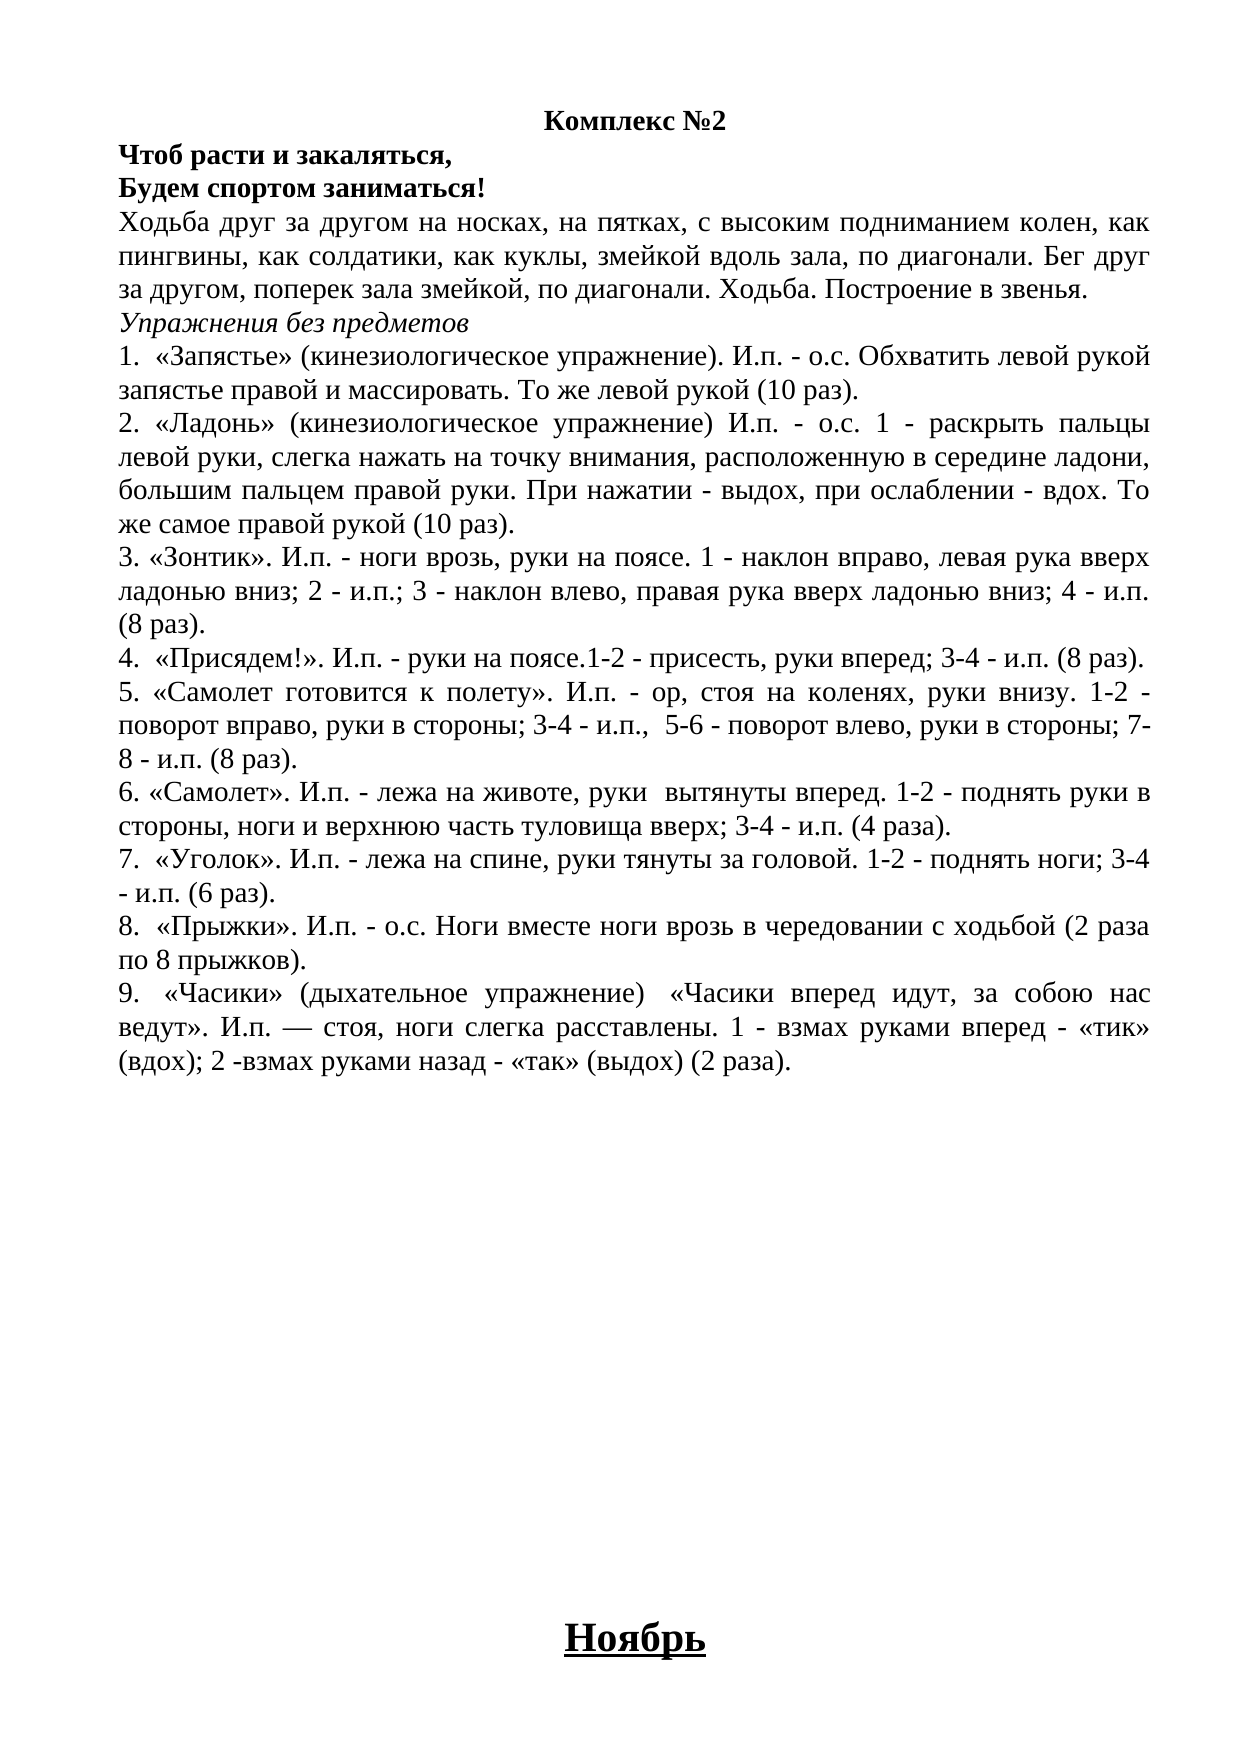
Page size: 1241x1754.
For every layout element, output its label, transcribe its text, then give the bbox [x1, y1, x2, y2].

text Ноябрь [118, 1613, 1152, 1661]
text Комплекс №2 [118, 103, 1152, 137]
text 9. «Часики» (дыхательное упражнение) «Часики вперед идут, за собою нас ведут». И.п. — стоя, ноги слегка расставлены. 1 - взмах руками вперед - «тик» (вдох); 2 -взмах руками назад - «так» (выдох) (2 раза). [118, 976, 1152, 1076]
text 6. «Самолет». И.п. - лежа на животе, руки вытянуты вперед. 1-2 - поднять руки в стороны, ноги и верхнюю часть туловища вверх; 3-4 - и.п. (4 раза). [118, 774, 1152, 841]
text Упражнения без предметов [118, 305, 1152, 338]
text 8. «Прыжки». И.п. - о.с. Ноги вместе ноги врозь в чередовании с ходьбой (2 раза по 8 прыжков). [118, 908, 1152, 976]
text 1. «Запястье» (кинезиологическое упражнение). И.п. - о.с. Обхватить левой рукой запястье правой и массировать. То же левой рукой (10 раз). [118, 338, 1152, 405]
text 5. «Самолет готовится к полету». И.п. - ор, стоя на коленях, руки внизу. 1-2 -поворот вправо, руки в стороны; 3-4 - и.п., 5-6 - поворот влево, руки в стороны; 7-8 - и.п. (8 раз). [118, 674, 1152, 774]
text 4. «Присядем!». И.п. - руки на поясе.1-2 - присесть, руки вперед; 3-4 - и.п. (8 раз). [118, 640, 1152, 674]
text 2. «Ладонь» (кинезиологическое упражнение) И.п. - о.с. 1 - раскрыть пальцы левой руки, слегка нажать на точку внимания, расположенную в середине ладони, большим пальцем правой руки. При нажатии - выдох, при ослаблении - вдох. То же самое правой рукой (10 раз). [118, 405, 1152, 539]
text 7. «Уголок». И.п. - лежа на спине, руки тянуты за головой. 1-2 - поднять ноги; 3-4 - и.п. (6 раз). [118, 841, 1152, 908]
text Чтоб расти и закаляться, [118, 137, 1152, 171]
text Будем спортом заниматься! [118, 171, 1152, 204]
text 3. «Зонтик». И.п. - ноги врозь, руки на поясе. 1 - наклон вправо, левая рука вверх ладонью вниз; 2 - и.п.; 3 - наклон влево, правая рука вверх ладонью вниз; 4 - и.п. (8 раз). [118, 539, 1152, 640]
text Ходьба друг за другом на носках, на пятках, с высоким подниманием колен, как пингвины, как солдатики, как куклы, змейкой вдоль зала, по диагонали. Бег друг за другом, поперек зала змейкой, по диагонали. Ходьба. Построение в звенья. [118, 204, 1152, 305]
